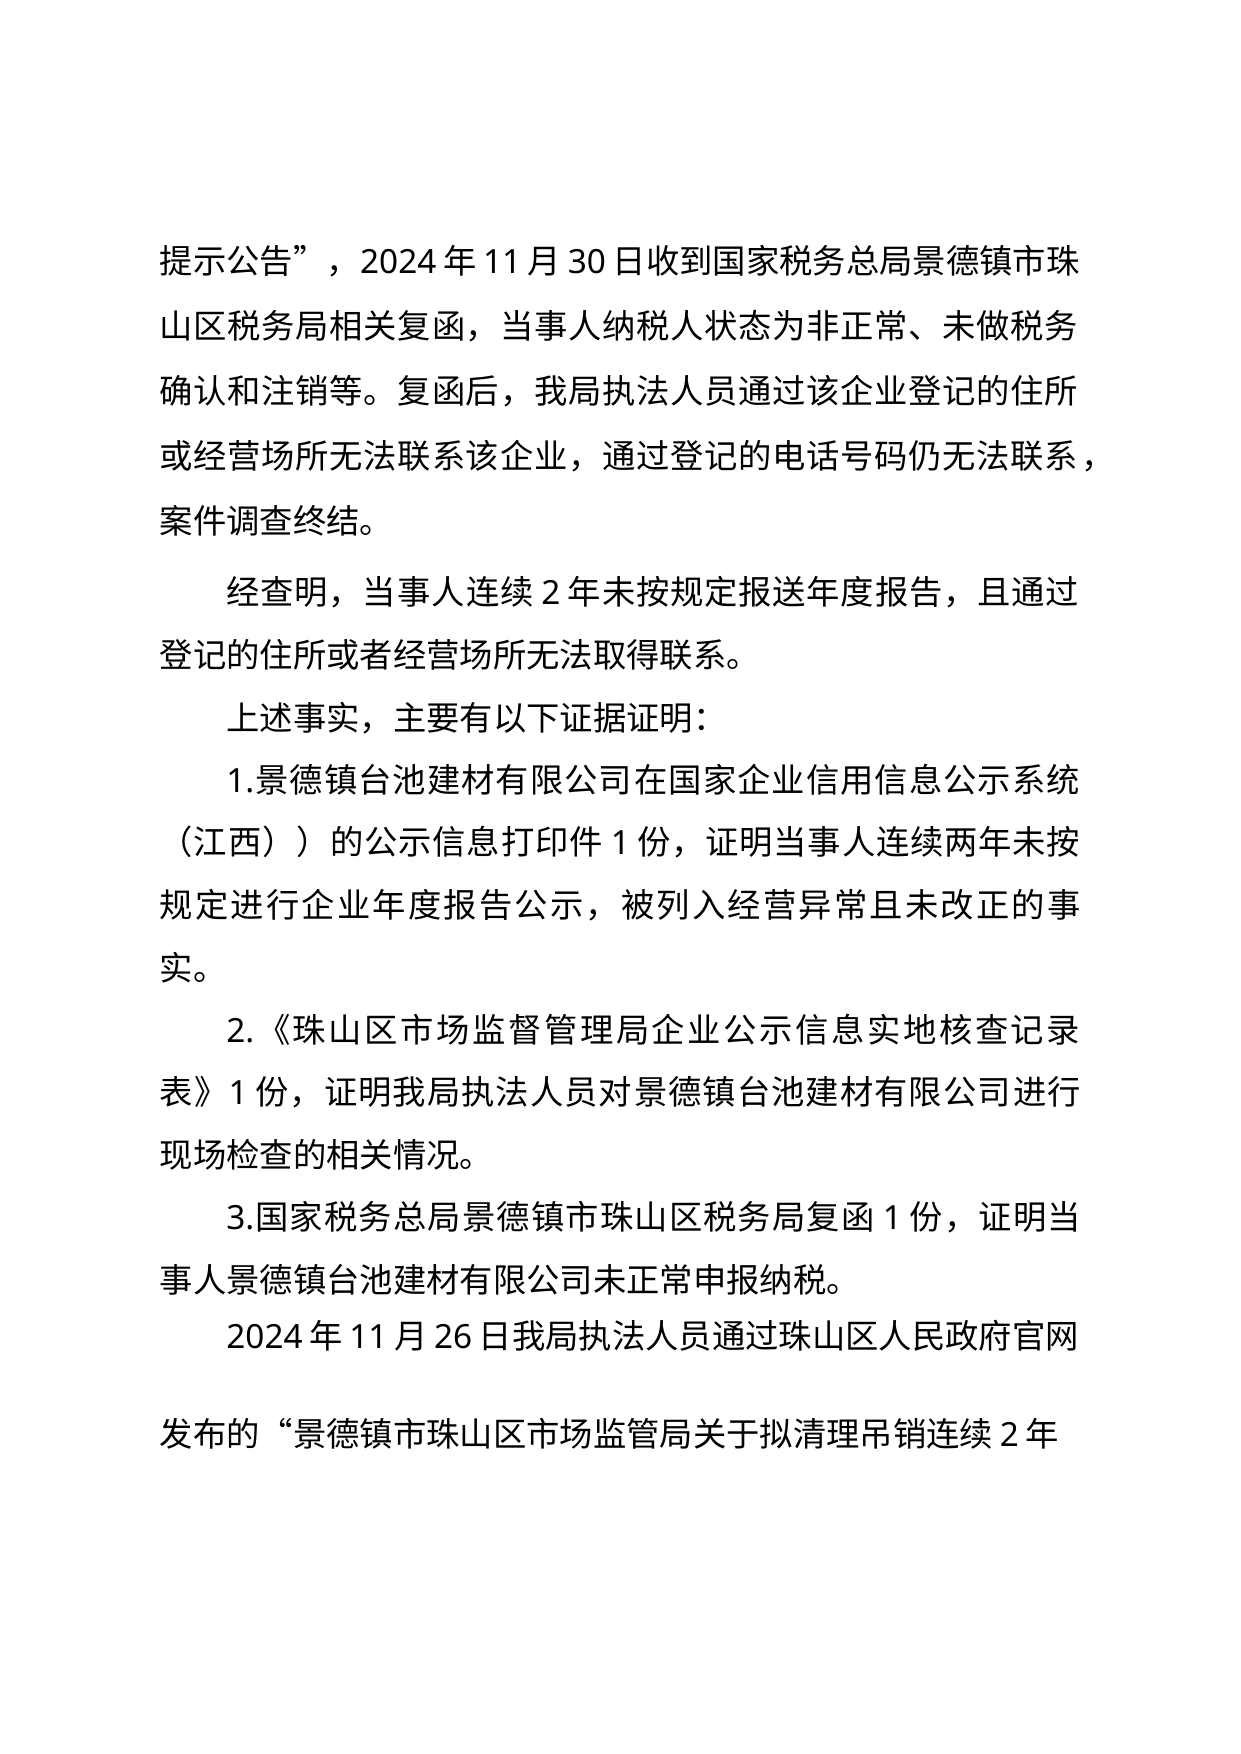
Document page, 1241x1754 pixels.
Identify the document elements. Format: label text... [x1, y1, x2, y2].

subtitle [159, 227, 1081, 552]
text 3.国家税务总局景德镇市珠山区税务局复函1份，证明当事人景德镇台池建材有限公司未正常申报纳税。 [159, 1177, 1081, 1302]
text 经查明，当事人连续2年未按规定报送年度报告，且通过登记的住所或者经营场所无法取得联系。 [159, 552, 1081, 677]
text 1.景德镇台池建材有限公司在国家企业信用信息公示系统（江西））的公示信息打印件1份，证明当事人连续两年未按规定进行企业年度报告公示，被列入经营异常且未改正的事实。 [159, 739, 1081, 989]
text 2.《珠山区市场监督管理局企业公示信息实地核查记录表》1份，证明我局执法人员对景德镇台池建材有限公司进行现场检查的相关情况。 [159, 989, 1081, 1177]
text 上述事实，主要有以下证据证明： [159, 677, 1081, 739]
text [159, 1302, 1081, 1464]
